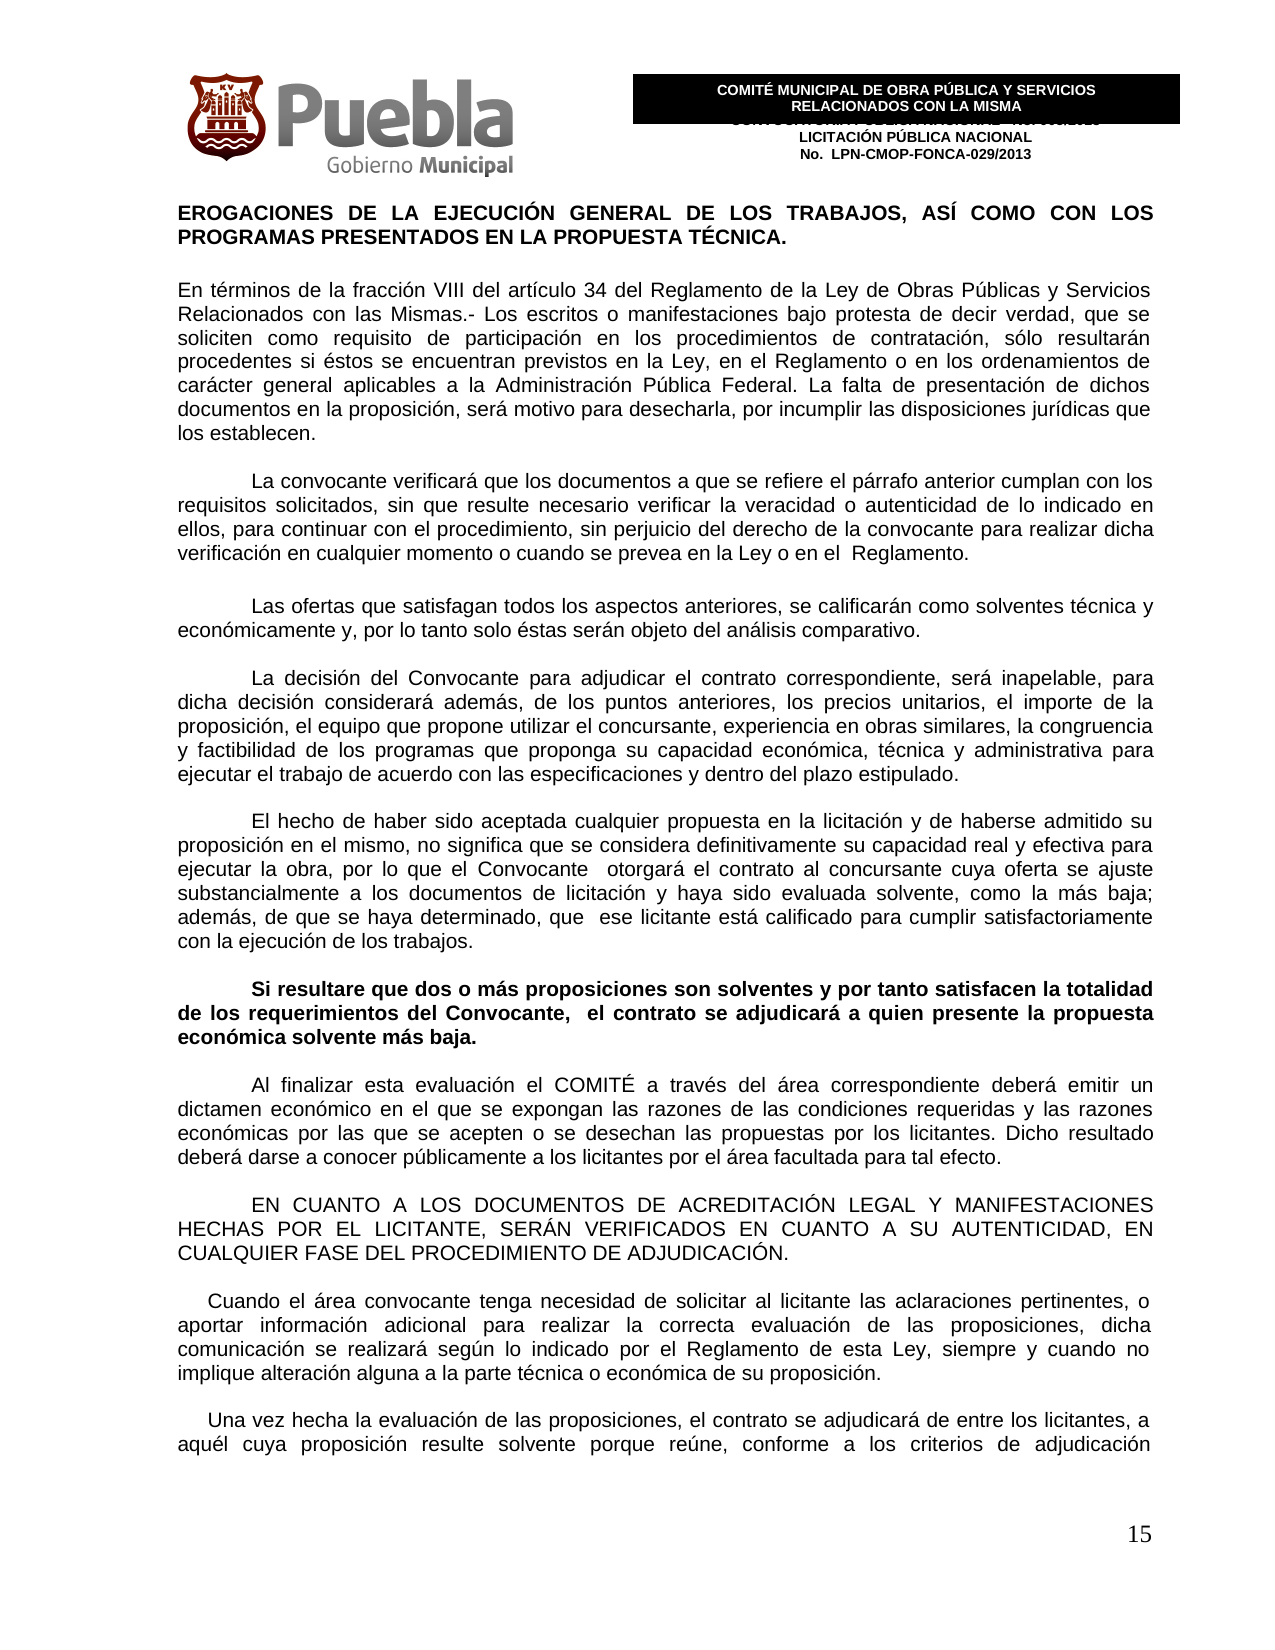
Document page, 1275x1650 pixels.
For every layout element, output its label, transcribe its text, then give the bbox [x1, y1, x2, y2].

text La convocante verificará que los documentos a que se refiere el párrafo anterior cumplan con los requisitos solicitados, sin que resulte necesario verificar la veracidad o autenticidad de lo indicado en ellos, para continuar con el procedimiento, sin perjuicio del derecho de la convocante para realizar dicha verificación en cualquier momento o cuando se prevea en la Ley o en el Reglamento. [177, 469, 1155, 565]
text Las ofertas que satisfagan todos los aspectos anteriores, se calificarán como solventes técnica y económicamente y, por lo tanto solo éstas serán objeto del análisis comparativo. [177, 594, 1155, 642]
picture [187, 73, 513, 177]
text El hecho de haber sido aceptada cualquier propuesta en la licitación y de haberse admitido su proposición en el mismo, no significa que se considera definitivamente su capacidad real y efectiva para ejecutar la obra, por lo que el Convocante otorgará el contrato al concursante cuya oferta se ajuste substancialmente a los documentos de licitación y haya sido evaluada solvente, como la más baja; además, de que se haya determinado, que ese licitante está calificado para cumplir satisfactoriamente con la ejecución de los trabajos. [177, 809, 1155, 953]
text La decisión del Convocante para adjudicar el contrato correspondiente, será inapelable, para dicha decisión considerará además, de los puntos anteriores, los precios unitarios, el importe de la proposición, el equipo que propone utilizar el concursante, experiencia en obras similares, la congruencia y factibilidad de los programas que proponga su capacidad económica, técnica y administrativa para ejecutar el trabajo de acuerdo con las especificaciones y dentro del plazo estipulado. [177, 666, 1155, 785]
text Cuando el área convocante tenga necesidad de solicitar al licitante las aclaraciones pertinentes, o aportar información adicional para realizar la correcta evaluación de las proposiciones, dicha comunicación se realizará según lo indicado por el Reglamento de esta Ley, siempre y cuando no implique alteración alguna a la parte técnica o económica de su proposición. [177, 1288, 1152, 1384]
text En términos de la fracción VIII del artículo 34 del Reglamento de la Ley de Obras Públicas y Servicios Relacionados con las Mismas.- Los escritos o manifestaciones bajo protesta de decir verdad, que se soliciten como requisito de participación en los procedimientos de contratación, sólo resultarán procedentes si éstos se encuentran previstos en la Ley, en el Reglamento o en los ordenamientos de carácter general aplicables a la Administración Pública Federal. La falta de presentación de dichos documentos en la proposición, será motivo para desecharla, por incumplir las disposiciones jurídicas que los establecen. [177, 277, 1152, 445]
text EN CUANTO A LOS DOCUMENTOS DE ACREDITACIÓN LEGAL Y MANIFESTACIONES HECHAS POR EL LICITANTE, SERÁN VERIFICADOS EN CUANTO A SU AUTENTICIDAD, EN CUALQUIER FASE DEL PROCEDIMIENTO DE ADJUDICACIÓN. [177, 1193, 1155, 1264]
text Si resultare que dos o más proposiciones son solventes y por tanto satisfacen la totalidad de los requerimientos del Convocante, el contrato se adjudicará a quien presente la propuesta económica solvente más baja. [177, 977, 1155, 1049]
text Al finalizar esta evaluación el COMITÉ a través del área correspondiente deberá emitir un dictamen económico en el que se expongan las razones de las condiciones requeridas y las razones económicas por las que se acepten o se desechan las propuestas por los licitantes. Dicho resultado deberá darse a conocer públicamente a los licitantes por el área facultada para tal efecto. [177, 1073, 1155, 1169]
